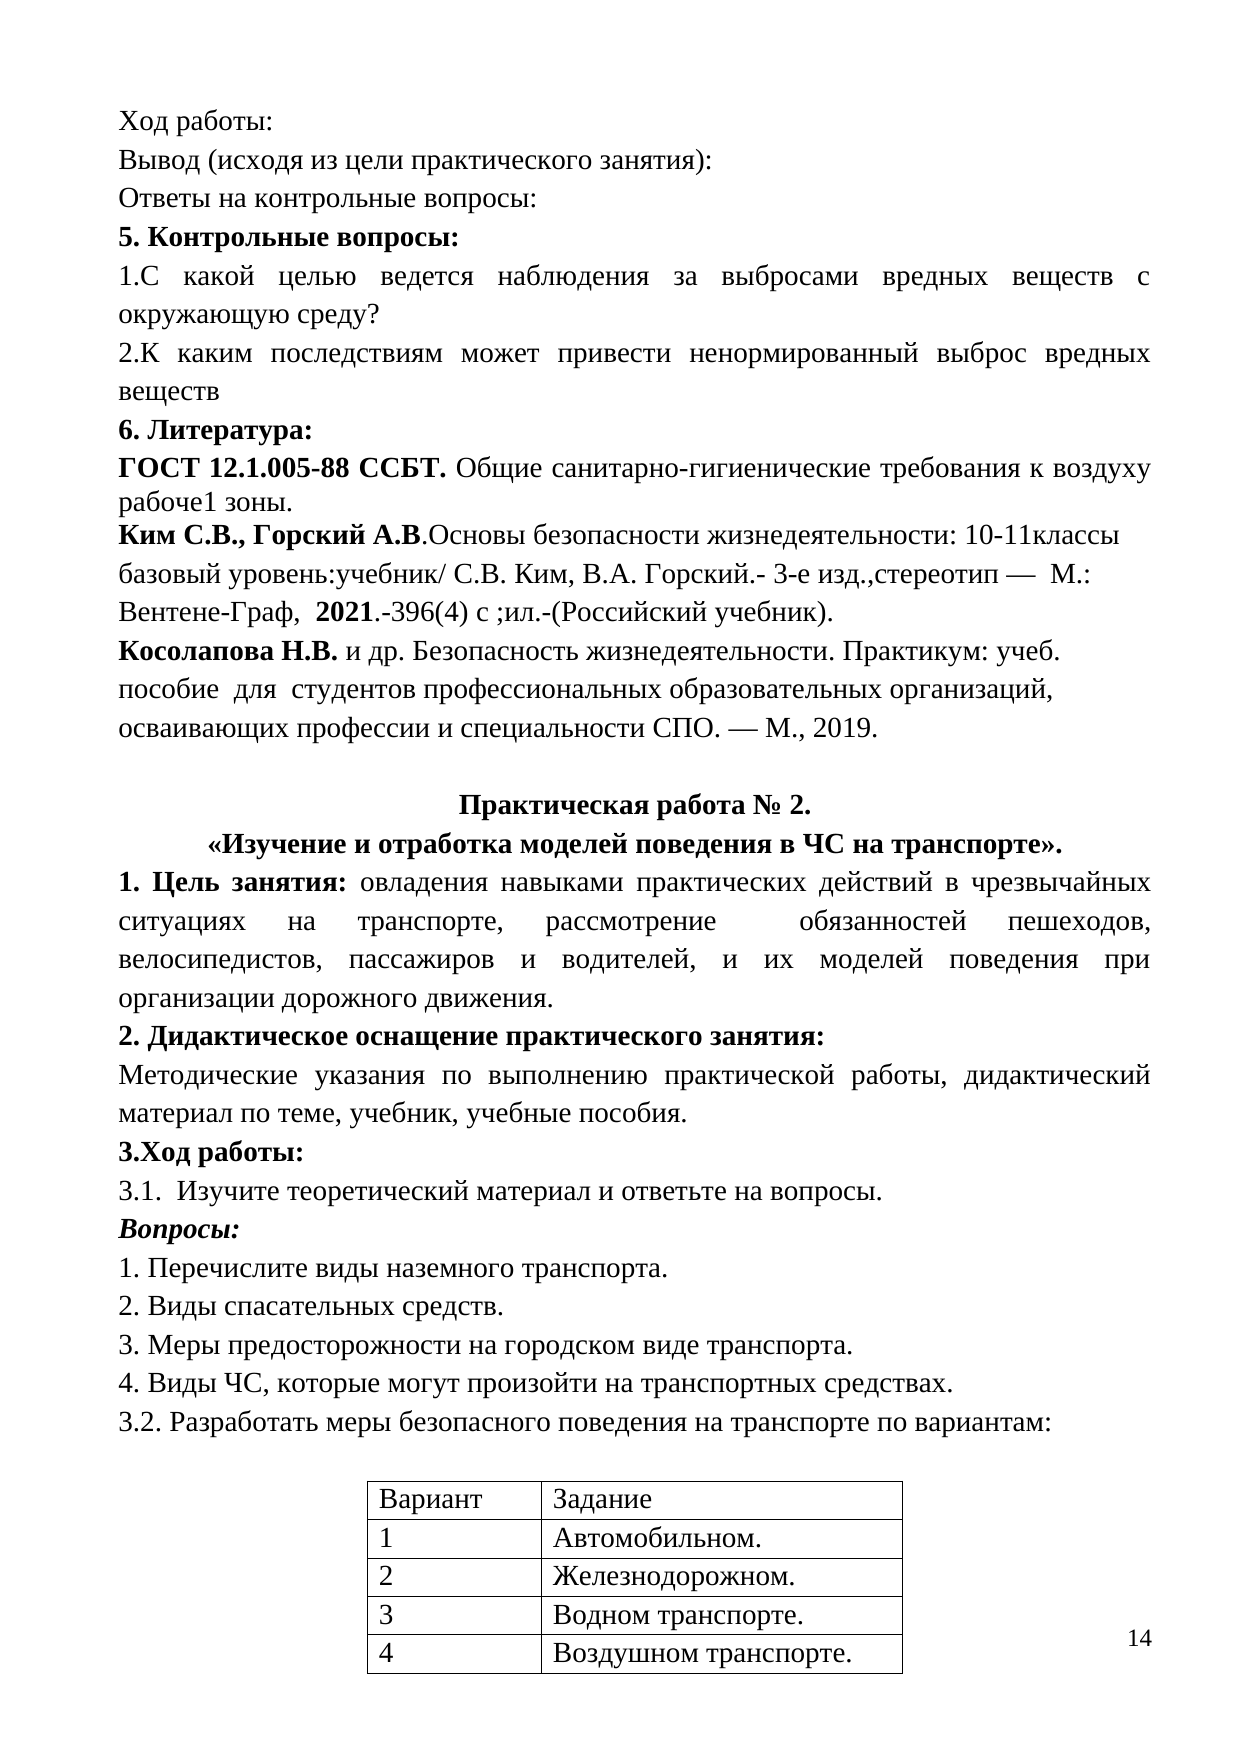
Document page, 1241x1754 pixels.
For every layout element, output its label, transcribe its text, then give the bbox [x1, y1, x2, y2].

text Косолапова Н.В. и др. Безопасность жизнедеятельности. Практикум: учеб. пособие для студентов профессиональных образовательных организаций, осваивающих профессии и специальности СПО. — М., 2019. [118, 633, 1152, 744]
text Ответы на контрольные вопросы: [118, 181, 1152, 214]
text 5. Контрольные вопросы: [118, 219, 1152, 253]
table_cell Автомобильном. [542, 1520, 902, 1557]
text 3. Меры предосторожности на городском виде транспорта. [118, 1327, 1152, 1360]
table_header Вариант [368, 1482, 541, 1519]
text 3.1. Изучите теоретический материал и ответьте на вопросы. [118, 1173, 1152, 1206]
text Методические указания по выполнению практической работы, дидактический материал по теме, учебник, учебные пособия. [118, 1057, 1152, 1129]
text 2.К каким последствиям может привести ненормированный выброс вредных веществ [118, 335, 1152, 407]
text Ход работы: [118, 103, 1152, 137]
text Практическая работа № 2. [118, 787, 1152, 821]
text Вопросы: [118, 1211, 1152, 1245]
text 1. Цель занятия: овладения навыками практических действий в чрезвычайных ситуациях на транспорте, рассмотрение обязанностей пешеходов, велосипедистов, пассажиров и водителей, и их моделей поведения при организации дорожного движения. [118, 975, 1152, 1013]
text 6. Литература: [118, 412, 1152, 445]
table_cell 3 [368, 1597, 541, 1634]
table_cell Водном транспорте. [542, 1597, 902, 1634]
text 1. Цель занятия: овладения навыками практических действий в чрезвычайных ситуациях на транспорте, рассмотрение обязанностей пешеходов, велосипедистов, пассажиров и водителей, и их моделей поведения при организации дорожного движения. [118, 864, 1152, 941]
table_cell 2 [368, 1559, 541, 1596]
text 1. Перечислите виды наземного транспорта. [118, 1250, 1152, 1283]
table_cell 4 [368, 1635, 541, 1673]
text 3.Ход работы: [118, 1134, 1152, 1168]
text «Изучение и отработка моделей поведения в ЧС на транспорте». [118, 826, 1152, 859]
text Вывод (исходя из цели практического занятия): [118, 142, 1152, 176]
text ГОСТ 12.1.005-88 ССБТ. Общие санитарно-гигиенические требования к воздуху рабоче1 зоны. [118, 450, 1152, 517]
text 2. Дидактическое оснащение практического занятия: [118, 1018, 1152, 1052]
table_cell Железнодорожном. [542, 1559, 902, 1596]
text 2. Виды спасательных средств. [118, 1288, 1152, 1322]
table_header Задание [542, 1482, 902, 1519]
table_cell Воздушном транспорте. [542, 1635, 902, 1673]
text Ким С.В., Горский А.В.Основы безопасности жизнедеятельности: 10-11классы базовый уровень:учебник/ С.В. Ким, В.А. Горский.- 3-е изд.,стереотип — М.: Вентене-Граф, 2021.-396(4) с ;ил.-(Российский учебник). [118, 517, 1152, 628]
text 4. Виды ЧС, которые могут произойти на транспортных средствах. [118, 1365, 1152, 1399]
text 3.2. Разработать меры безопасного поведения на транспорте по вариантам: [118, 1404, 1152, 1437]
text 1.С какой целью ведется наблюдения за выбросами вредных веществ с окружающую среду? [118, 258, 1152, 330]
table_cell 1 [368, 1520, 541, 1557]
